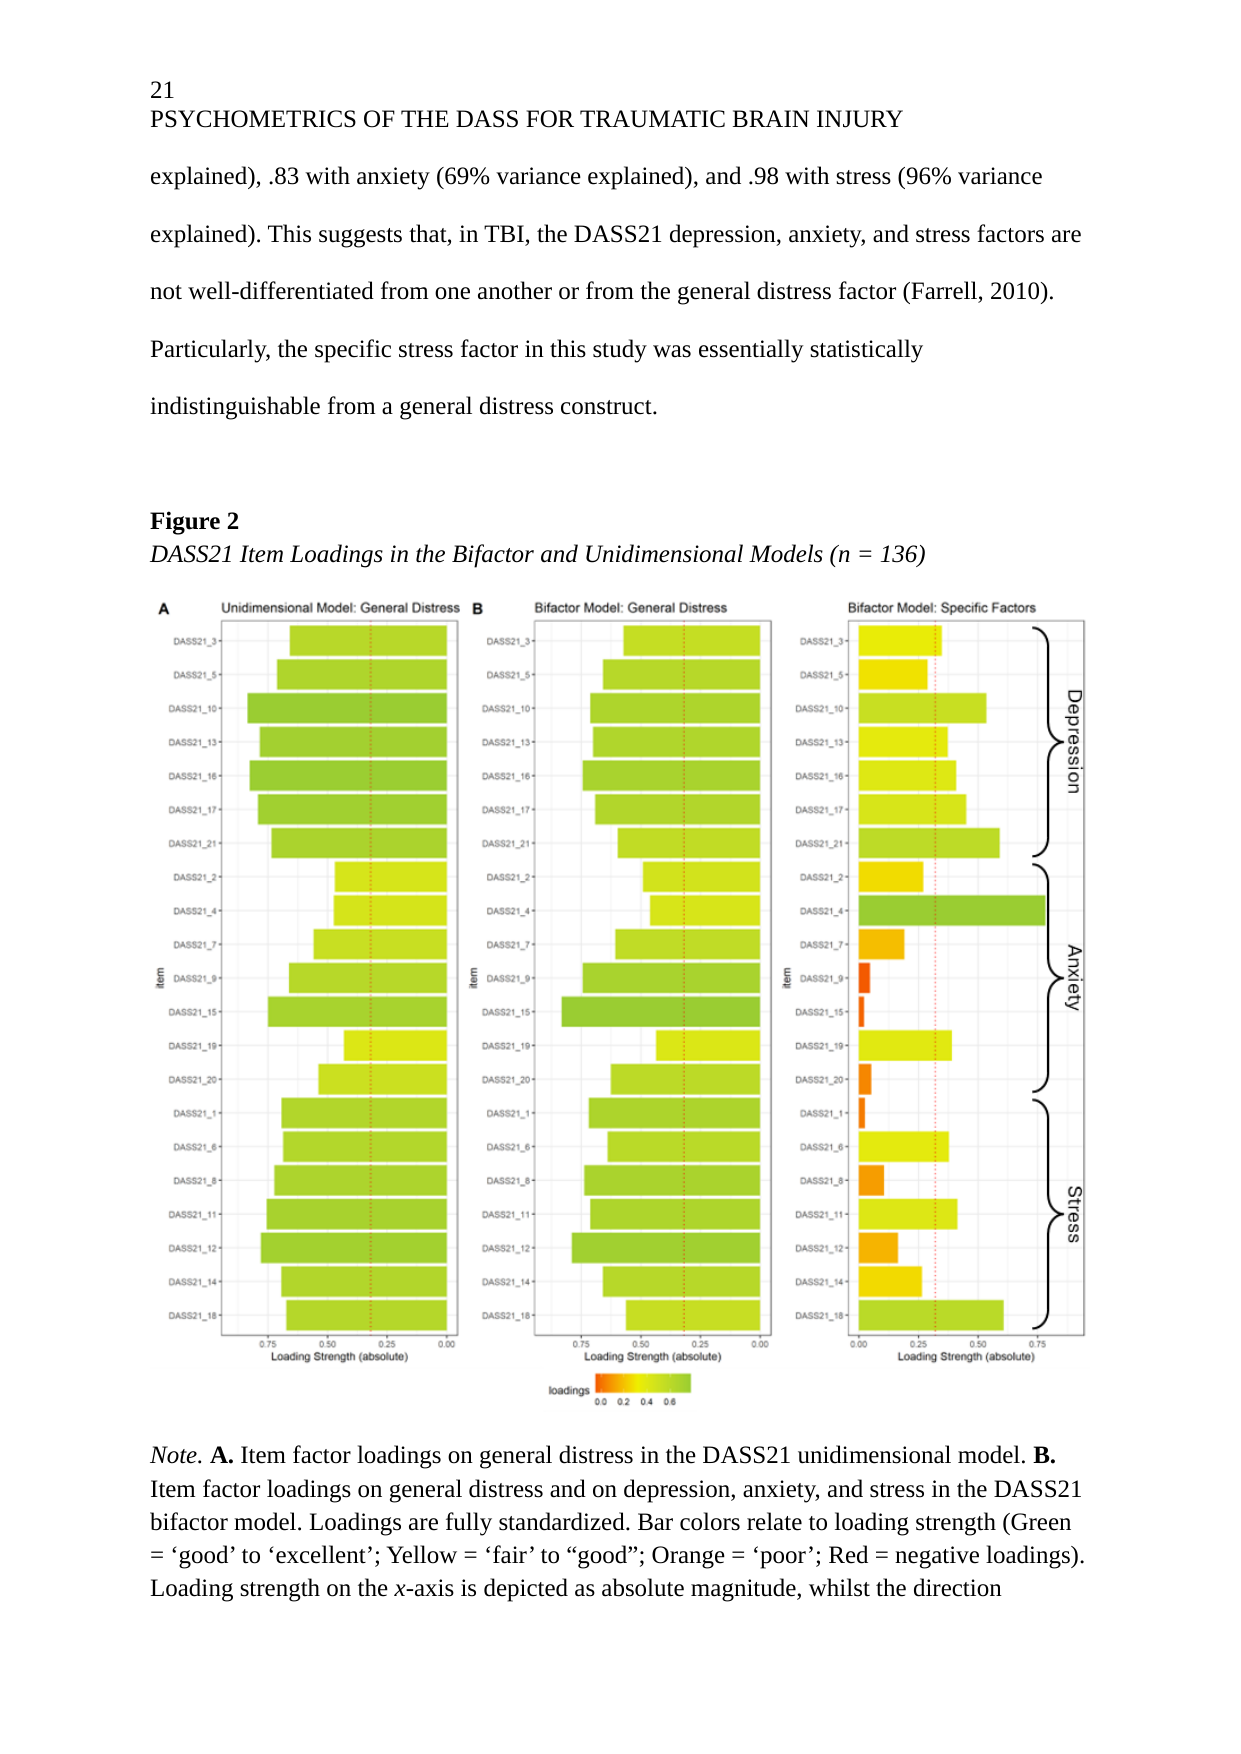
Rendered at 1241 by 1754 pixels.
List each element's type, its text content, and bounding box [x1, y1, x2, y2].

text Figure 2 DASS21 Item Loadings in the Bifactor and Unidimensional Models (n = 136) [150, 506, 1090, 568]
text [150, 161, 1090, 420]
picture [150, 597, 1090, 1412]
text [150, 1441, 1090, 1601]
